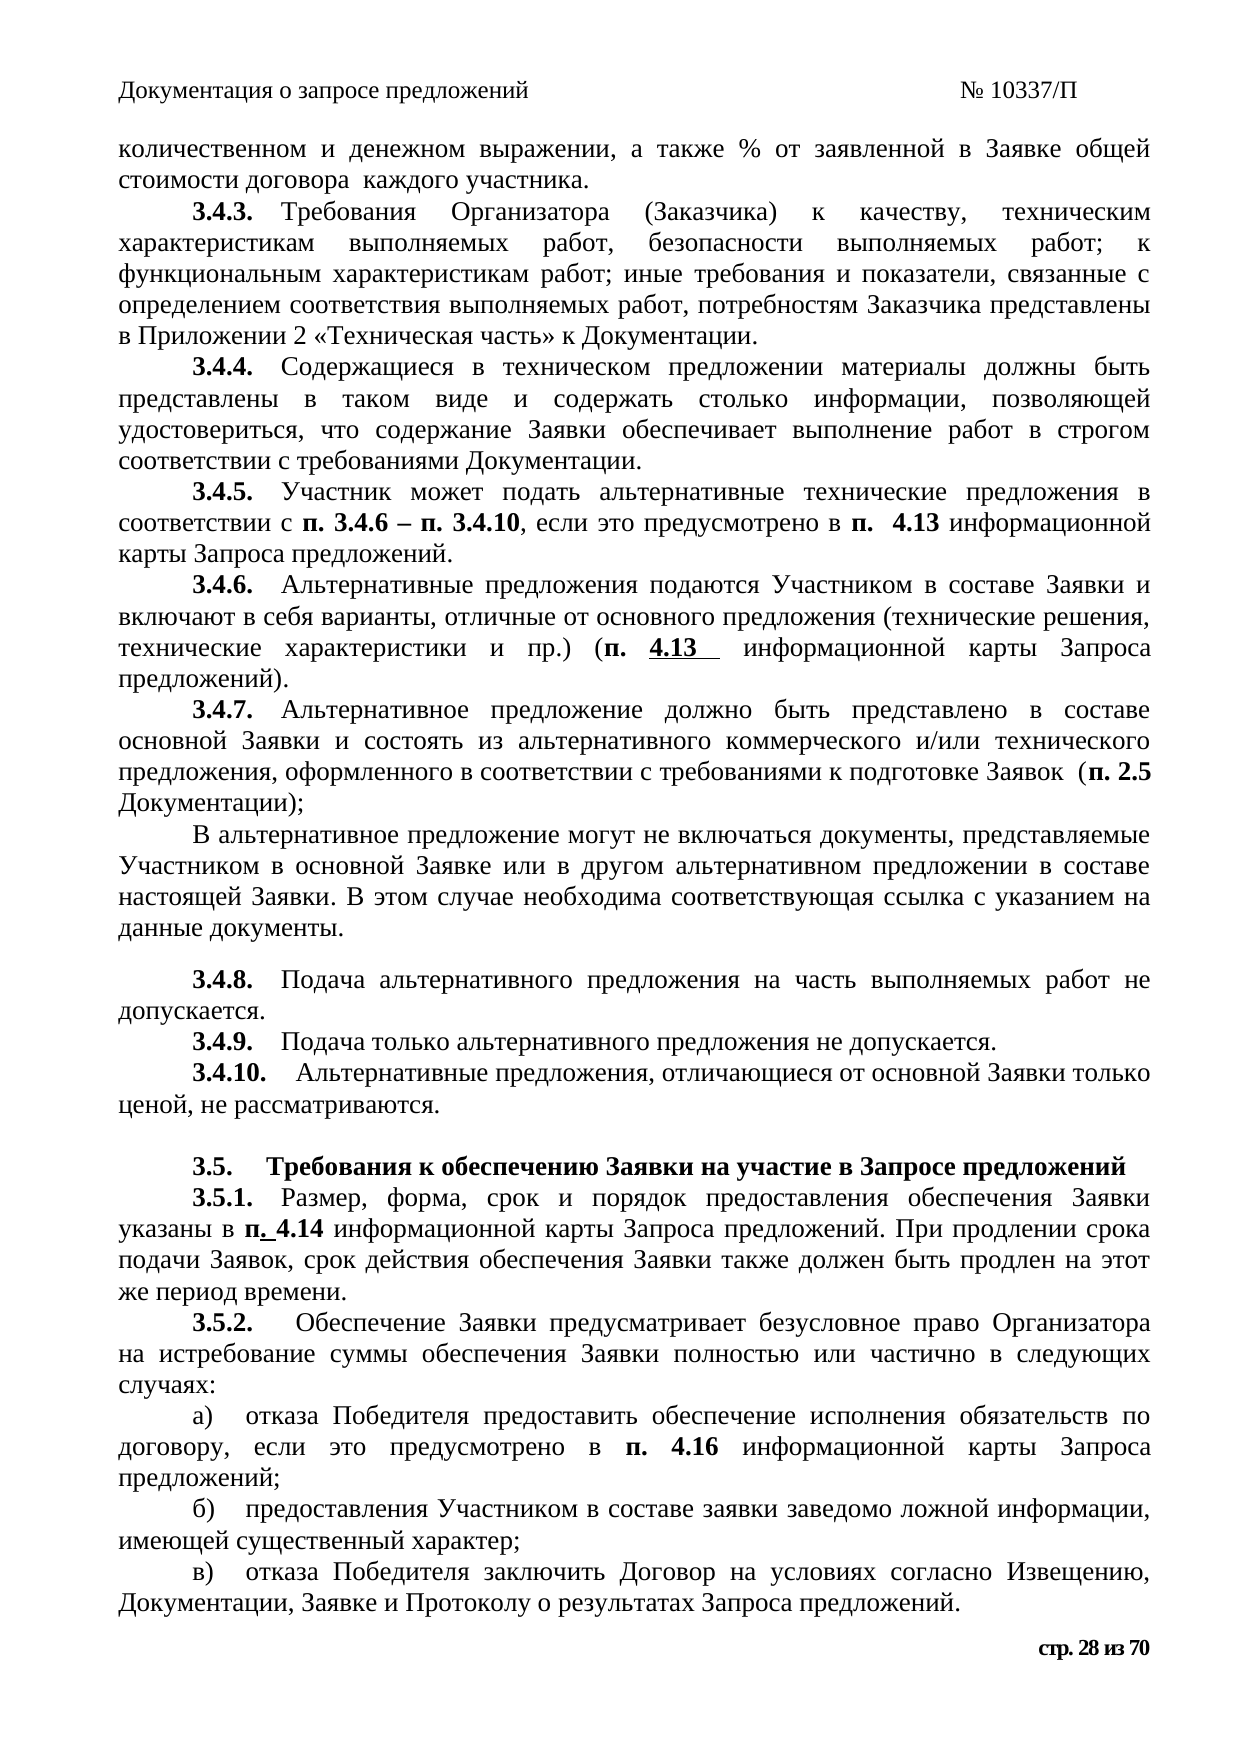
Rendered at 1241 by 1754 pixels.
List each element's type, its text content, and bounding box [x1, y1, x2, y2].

list Альтернативные предложения подаются Участником в составе Заявки и включают в себя варианты, отличные от основного предложения (технические решения, технические характеристики и пр.) (п. 4.13 информационной карты Запроса предложений). [118, 568, 1152, 693]
subtitle Требования к обеспечению Заявки на участие в Запросе предложений [118, 1150, 1152, 1181]
list предоставления Участником в составе заявки заведомо ложной информации, имеющей существенный характер; [118, 1493, 1152, 1555]
list Требования Организатора (Заказчика) к качеству, техническим характеристикам выполняемых работ, безопасности выполняемых работ; к функциональным характеристикам работ; иные требования и показатели, связанные с определением соответствия выполняемых работ, потребностям Заказчика представлены в Приложении 2 «Техническая часть» к Документации. [118, 195, 1152, 351]
list отказа Победителя предоставить обеспечение исполнения обязательств по договору, если это предусмотрено в п. 4.16 информационной карты Запроса предложений; [118, 1399, 1152, 1493]
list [118, 132, 1152, 195]
list Альтернативные предложения, отличающиеся от основной Заявки только ценой, не рассматриваются. [118, 1057, 1152, 1119]
list Участник может подать альтернативные технические предложения в соответствии с п. 3.4.6 – п. 3.4.10, если это предусмотрено в п. 4.13 информационной карты Запроса предложений. [118, 475, 1152, 568]
list В альтернативное предложение могут не включаться документы, представляемые Участником в основной Заявке или в другом альтернативном предложении в составе настоящей Заявки. В этом случае необходима соответствующая ссылка с указанием на данные документы. [118, 818, 1152, 942]
list Размер, форма, срок и порядок предоставления обеспечения Заявки указаны в п. 4.14 информационной карты Запроса предложений. При продлении срока подачи Заявок, срок действия обеспечения Заявки также должен быть продлен на этот же период времени. [118, 1181, 1152, 1306]
list Обеспечение Заявки предусматривает безусловное право Организатора на истребование суммы обеспечения Заявки полностью или частично в следующих случаях: [118, 1306, 1152, 1399]
list отказа Победителя заключить Договор на условиях согласно Извещению, Документации, Заявке и Протоколу о результатах Запроса предложений. [118, 1555, 1152, 1617]
list Содержащиеся в техническом предложении материалы должны быть представлены в таком виде и содержать столько информации, позволяющей удостовериться, что содержание Заявки обеспечивает выполнение работ в строгом соответствии с требованиями Документации. [118, 351, 1152, 475]
list Альтернативное предложение должно быть представлено в составе основной Заявки и состоять из альтернативного коммерческого и/или технического предложения, оформленного в соответствии с требованиями к подготовке Заявок (п. 2.5 Документации); [118, 693, 1152, 818]
list Подача только альтернативного предложения не допускается. [118, 1025, 1152, 1057]
list Подача альтернативного предложения на часть выполняемых работ не допускается. [118, 963, 1152, 1025]
